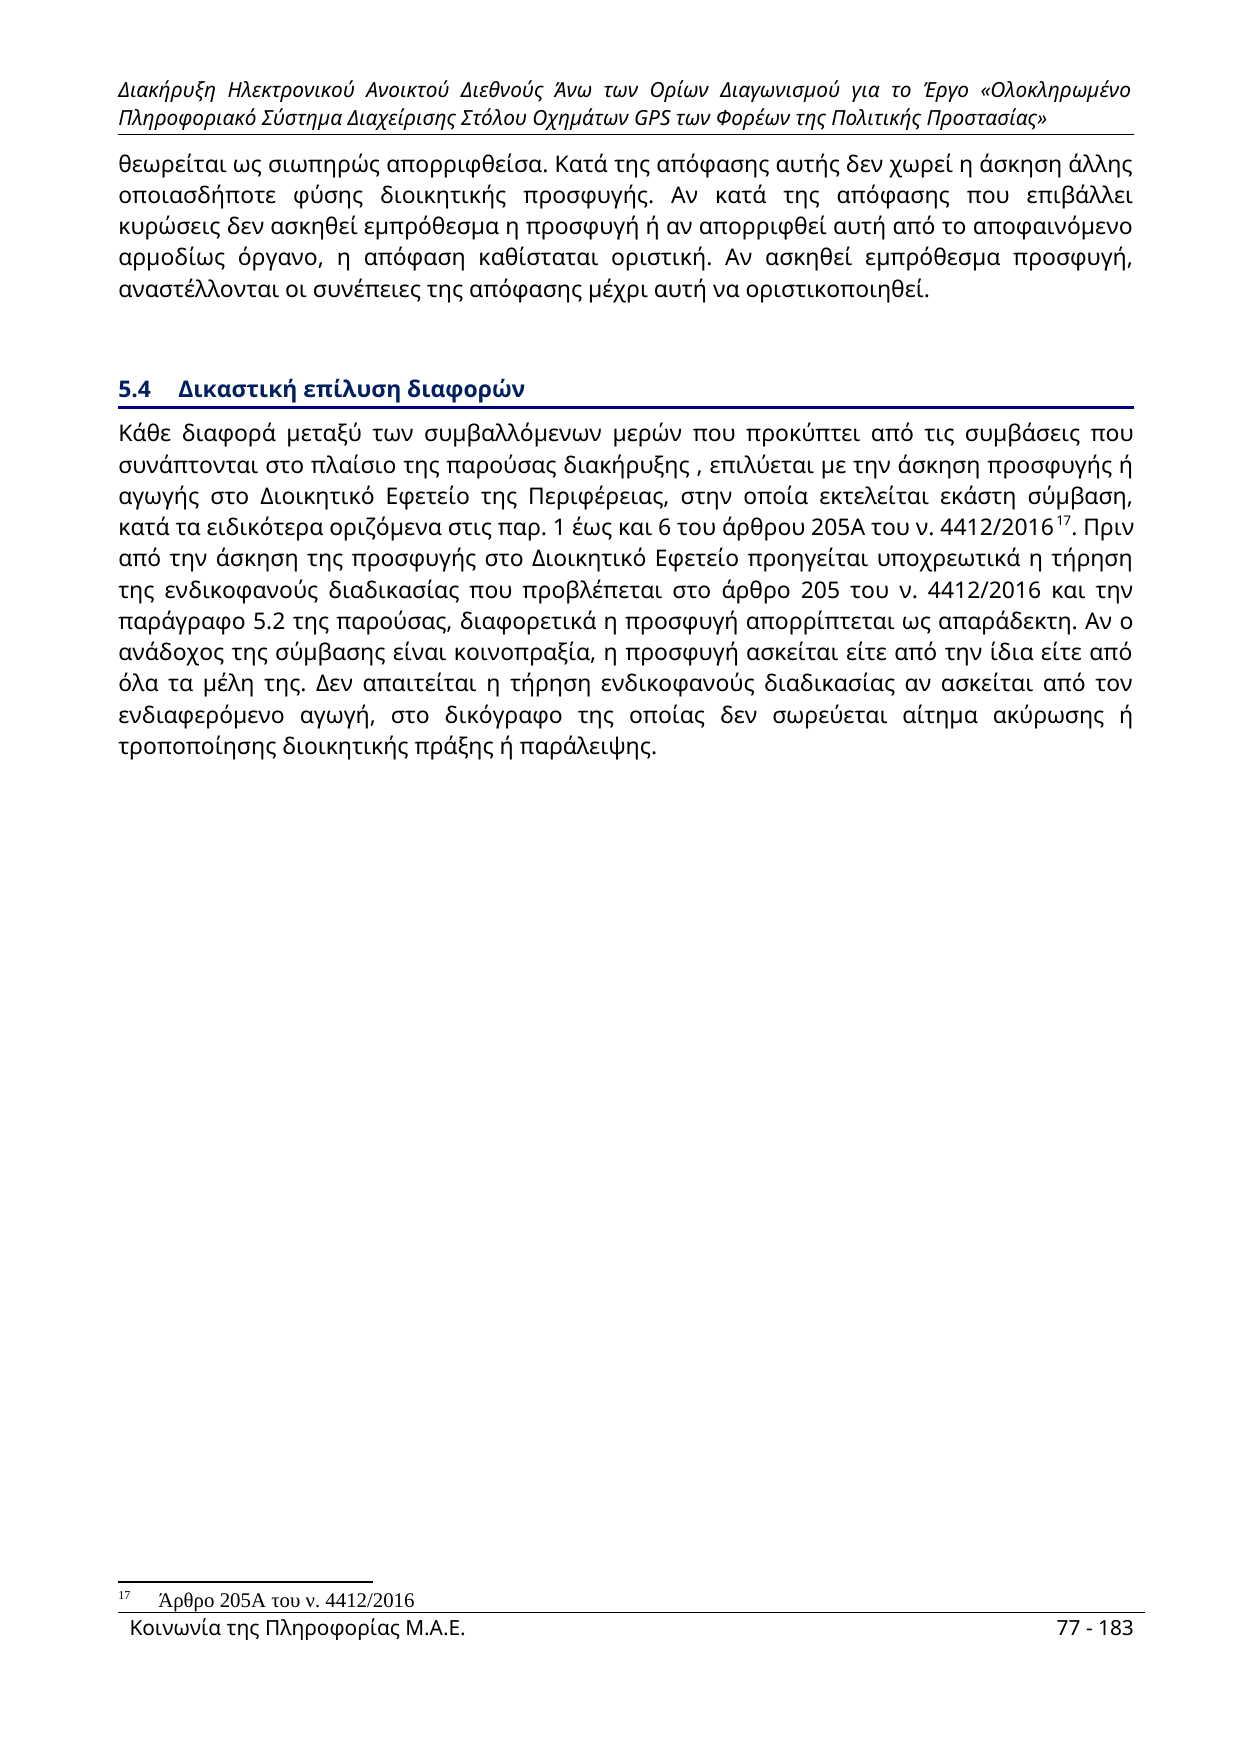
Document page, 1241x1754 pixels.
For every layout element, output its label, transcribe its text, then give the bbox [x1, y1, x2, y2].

subtitle Δικαστική επίλυση διαφορών [118, 372, 1134, 406]
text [118, 147, 1134, 304]
text Κάθε διαφορά μεταξύ των συμβαλλόμενων μερών που προκύπτει από τις συμβάσεις που συνάπτονται στο πλαίσιο της παρούσας διακήρυξης , επιλύεται με την άσκηση προσφυγής ή αγωγής στο Διοικητικό Εφετείο της Περιφέρειας, στην οποία εκτελείται εκάστη σύμβαση, κατά τα ειδικότερα οριζόμενα στις παρ. 1 έως και 6 του άρθρου 205Α του ν. 4412/2016. Πριν από την άσκηση της προσφυγής στο Διοικητικό Εφετείο προηγείται υποχρεωτικά η τήρηση της ενδικοφανούς διαδικασίας που προβλέπεται στο άρθρο 205 του ν. 4412/2016 και την παράγραφο 5.2 της παρούσας, διαφορετικά η προσφυγή απορρίπτεται ως απαράδεκτη. Αν ο ανάδοχος της σύμβασης είναι κοινοπραξία, η προσφυγή ασκείται είτε από την ίδια είτε από όλα τα μέλη της. Δεν απαιτείται η τήρηση ενδικοφανούς διαδικασίας αν ασκείται από τον ενδιαφερόμενο αγωγή, στο δικόγραφο της οποίας δεν σωρεύεται αίτημα ακύρωσης ή τροποποίησης διοικητικής πράξης ή παράλειψης. [118, 417, 1134, 761]
